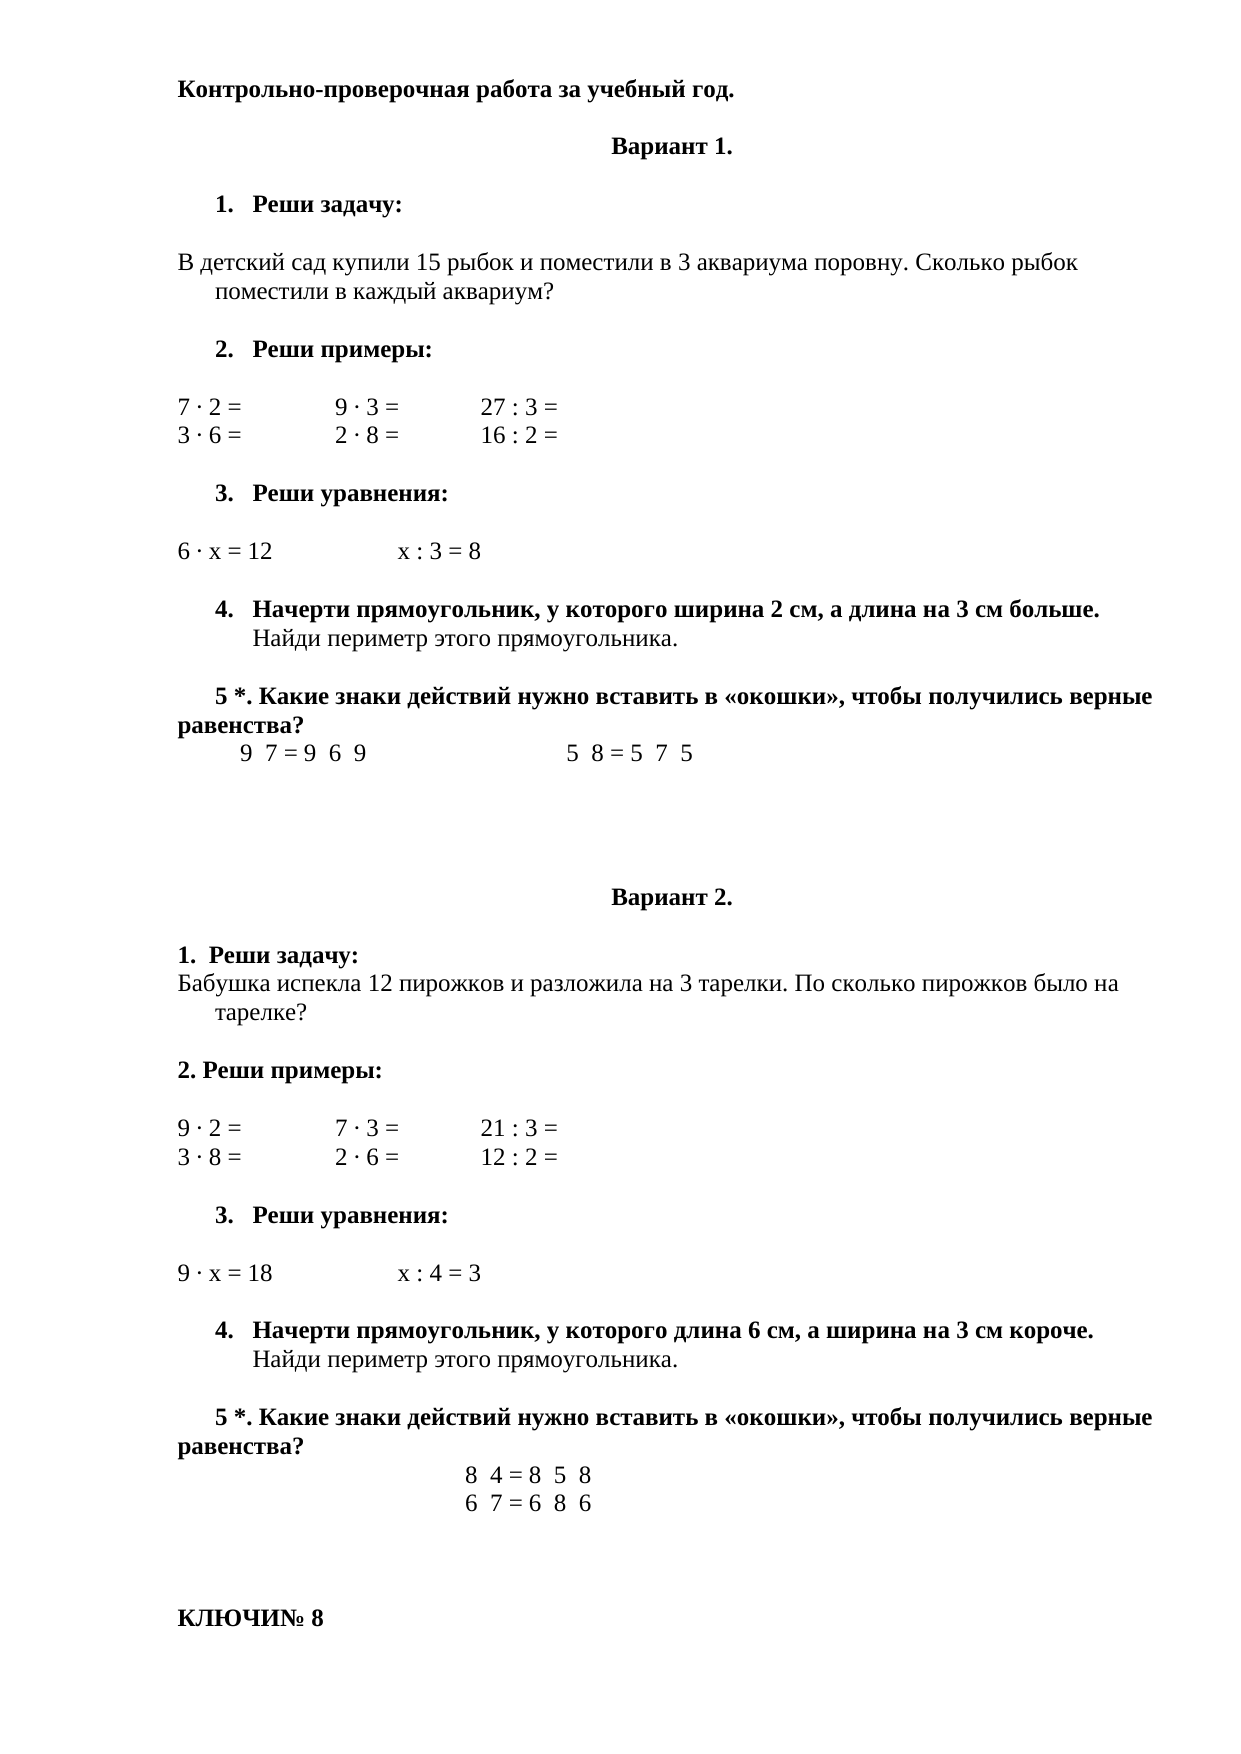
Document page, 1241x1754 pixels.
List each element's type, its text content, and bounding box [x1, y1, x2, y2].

list Реши уравнения: [215, 478, 1167, 507]
list Реши уравнения: [215, 1200, 1167, 1228]
text КЛЮЧИ№ 8 [177, 1603, 1167, 1632]
text 2. Реши примеры: [177, 1055, 1167, 1084]
text 5 *. Какие знаки действий нужно вставить в «окошки», чтобы получились верные равенства? [177, 1402, 1167, 1460]
text 9 ⁪ 7 = 9 ⁪ 6 ⁪ 9 5 ⁪ 8 = 5 ⁪ 7 ⁪ 5 [177, 738, 1167, 767]
text 9 ∙ х = 18 х : 4 = 3 [177, 1258, 1167, 1286]
list Начерти прямоугольник, у которого ширина 2 см, а длина на 3 см больше. Найди периметр этого прямоугольника. [215, 594, 1167, 652]
text 6 ⁪ 7 = 6 ⁪ 8 ⁪ 6 [177, 1488, 1167, 1517]
text 8 ⁪ 4 = 8 ⁪ 5 ⁪ 8 [177, 1460, 1167, 1488]
list Реши задачу: [215, 189, 1167, 218]
text 3 ∙ 6 = 2 ∙ 8 = 16 : 2 = [177, 421, 1167, 449]
text 5 *. Какие знаки действий нужно вставить в «окошки», чтобы получились верные равенства? [177, 681, 1167, 738]
text В детский сад купили 15 рыбок и поместили в 3 аквариума поровну. Сколько рыбок поместили в каждый аквариум? [177, 247, 1167, 305]
text 7 ∙ 2 = 9 ∙ 3 = 27 : 3 = [177, 392, 1167, 421]
text Вариант 1. [177, 131, 1167, 160]
text Контрольно-проверочная работа за учебный год. [177, 74, 1167, 103]
text 6 ∙ х = 12 х : 3 = 8 [177, 536, 1167, 565]
text 1. Реши задачу: [177, 940, 1167, 968]
text 9 ∙ 2 = 7 ∙ 3 = 21 : 3 = [177, 1113, 1167, 1142]
text 3 ∙ 8 = 2 ∙ 6 = 12 : 2 = [177, 1142, 1167, 1171]
text Вариант 2. [177, 882, 1167, 911]
text Бабушка испекла 12 пирожков и разложила на 3 тарелки. По сколько пирожков было на тарелке? [177, 968, 1167, 1026]
list Начерти прямоугольник, у которого длина 6 см, а ширина на 3 см короче. Найди периметр этого прямоугольника. [215, 1316, 1167, 1373]
list Реши примеры: [215, 334, 1167, 363]
